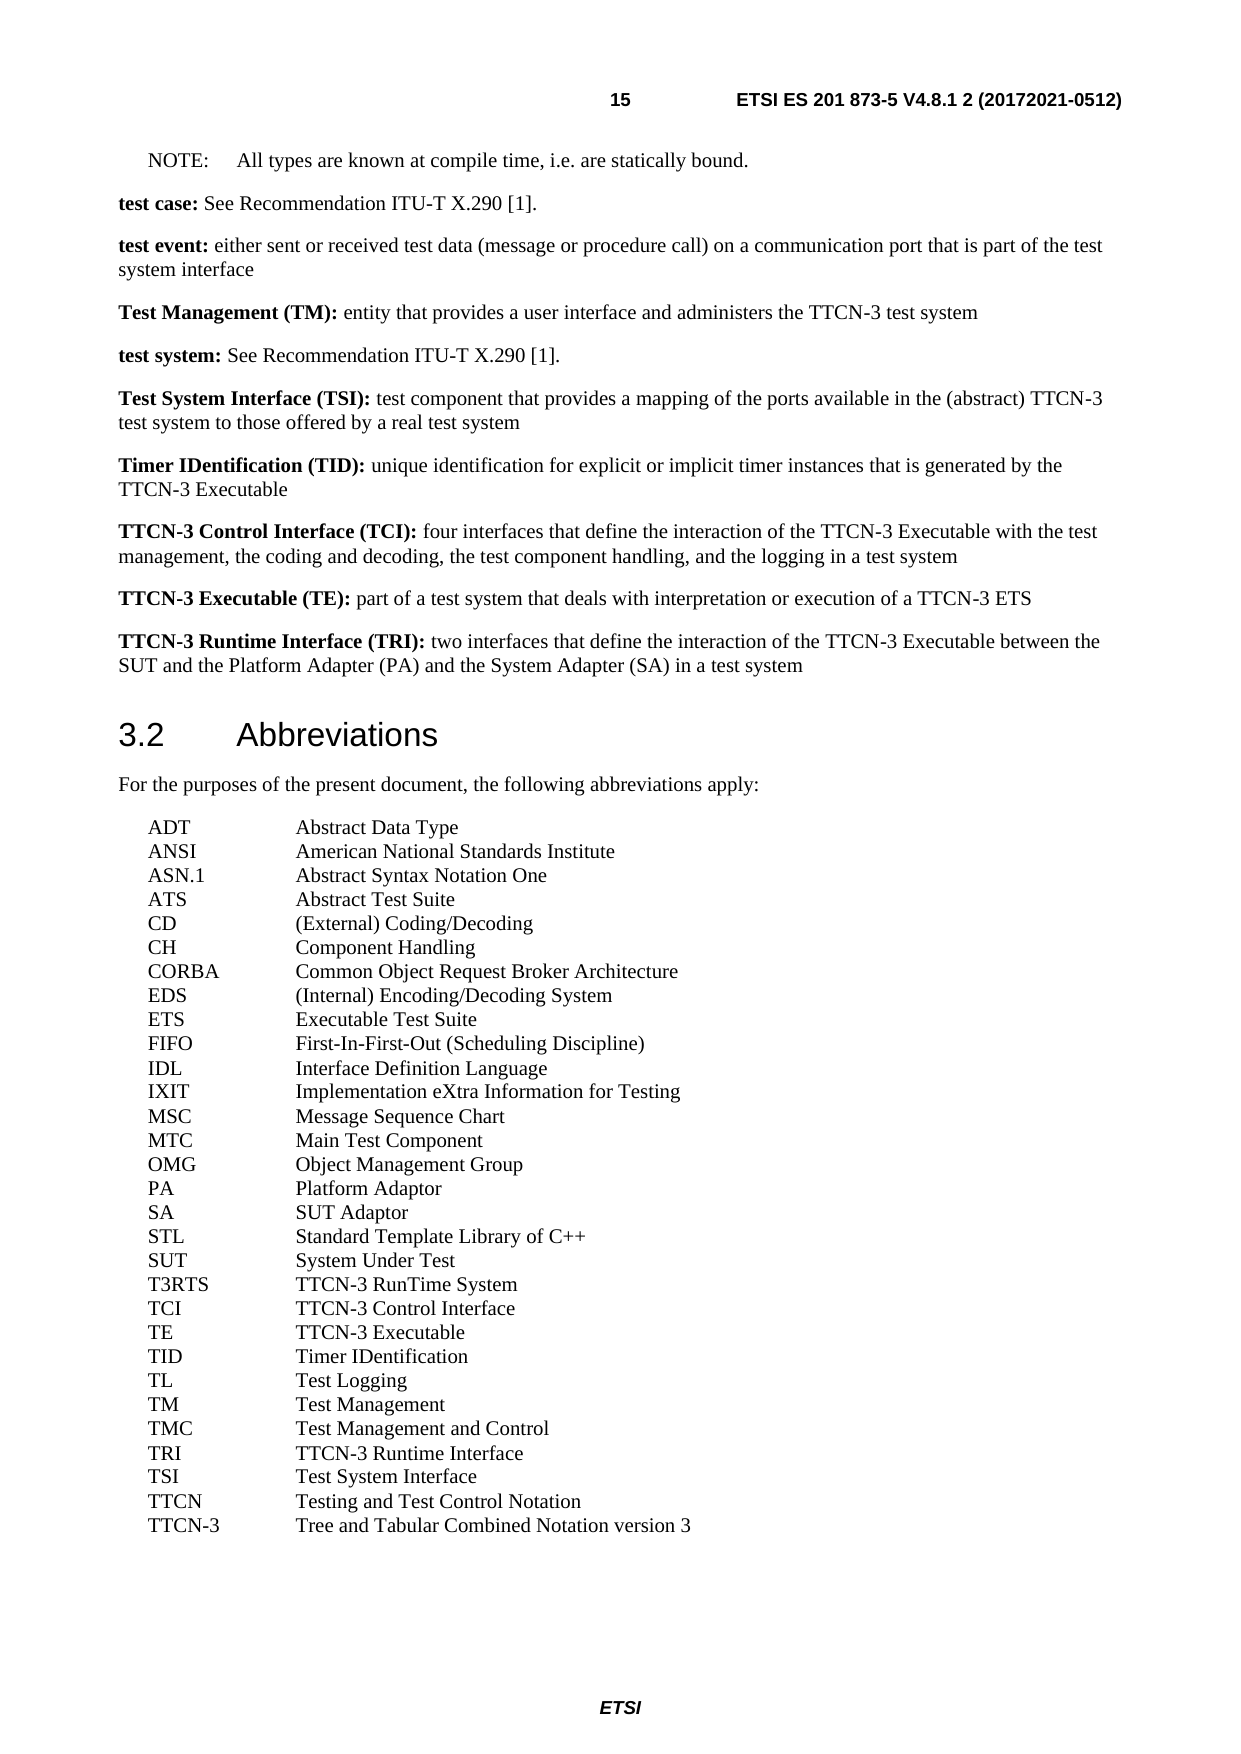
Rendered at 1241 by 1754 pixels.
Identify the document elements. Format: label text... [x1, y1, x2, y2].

text test event: either sent or received test data (message or procedure call) on a communication port that is part of the test system interface [118, 233, 1122, 281]
text MSC Message Sequence Chart [148, 1103, 1122, 1128]
text TMC Test Management and Control [148, 1416, 1122, 1440]
text OMG Object Management Group [148, 1152, 1122, 1176]
text TE TTCN-3 Executable [148, 1320, 1122, 1344]
text TID Timer IDentification [148, 1344, 1122, 1368]
text SUT System Under Test [148, 1248, 1122, 1272]
text TRI TTCN-3 Runtime Interface [148, 1440, 1122, 1464]
text IXIT Implementation eXtra Information for Testing [148, 1079, 1122, 1103]
text TTCN-3 Runtime Interface (TRI): two interfaces that define the interaction of the TTCN-3 Executable between the SUT and the Platform Adapter (PA) and the System Adapter (SA) in a test system [118, 629, 1122, 677]
text TCI TTCN-3 Control Interface [148, 1296, 1122, 1320]
text Test System Interface (TSI): test component that provides a mapping of the ports available in the (abstract) TTCN-3 test system to those offered by a real test system [118, 386, 1122, 434]
text EDS (Internal) Encoding/Decoding System [148, 983, 1122, 1007]
text SA SUT Adaptor [148, 1200, 1122, 1224]
text TTCN-3 Control Interface (TCI): four interfaces that define the interaction of the TTCN-3 Executable with the test management, the coding and decoding, the test component handling, and the logging in a test system [118, 519, 1122, 568]
text test case: See Recommendation ITU-T X.290 [1]. [118, 190, 1122, 214]
text PA Platform Adaptor [148, 1176, 1122, 1200]
text Timer IDentification (TID): unique identification for explicit or implicit timer instances that is generated by the TTCN-3 Executable [118, 453, 1122, 501]
text ASN.1 Abstract Syntax Notation One [148, 863, 1122, 887]
text FIFO First-In-First-Out (Scheduling Discipline) [148, 1031, 1122, 1055]
text TSI Test System Interface [148, 1464, 1122, 1488]
text TTCN Testing and Test Control Notation [148, 1488, 1122, 1513]
text CH Component Handling [148, 935, 1122, 959]
text TM Test Management [148, 1392, 1122, 1416]
text ANSI American National Standards Institute [148, 839, 1122, 863]
text IDL Interface Definition Language [148, 1055, 1122, 1079]
text ETS Executable Test Suite [148, 1007, 1122, 1031]
text test system: See Recommendation ITU-T X.290 [1]. [118, 343, 1122, 367]
subtitle 3.2 Abbreviations [118, 715, 1122, 753]
text NOTE: All types are known at compile time, i.e. are statically bound. [148, 148, 1122, 172]
text TL Test Logging [148, 1368, 1122, 1392]
text TTCN-3 Executable (TE): part of a test system that deals with interpretation or execution of a TTCN-3 ETS [118, 586, 1122, 610]
text MTC Main Test Component [148, 1128, 1122, 1152]
text T3RTS TTCN-3 RunTime System [148, 1272, 1122, 1296]
text ATS Abstract Test Suite [148, 887, 1122, 911]
text TTCN-3 Tree and Tabular Combined Notation version 3 [148, 1513, 1122, 1537]
text CORBA Common Object Request Broker Architecture [148, 959, 1122, 983]
text For the purposes of the present document, the following abbreviations apply: [118, 772, 1122, 796]
text Test Management (TM): entity that provides a user interface and administers the TTCN-3 test system [118, 300, 1122, 324]
text ADT Abstract Data Type [148, 815, 1122, 839]
text STL Standard Template Library of C++ [148, 1224, 1122, 1248]
text CD (External) Coding/Decoding [148, 911, 1122, 935]
